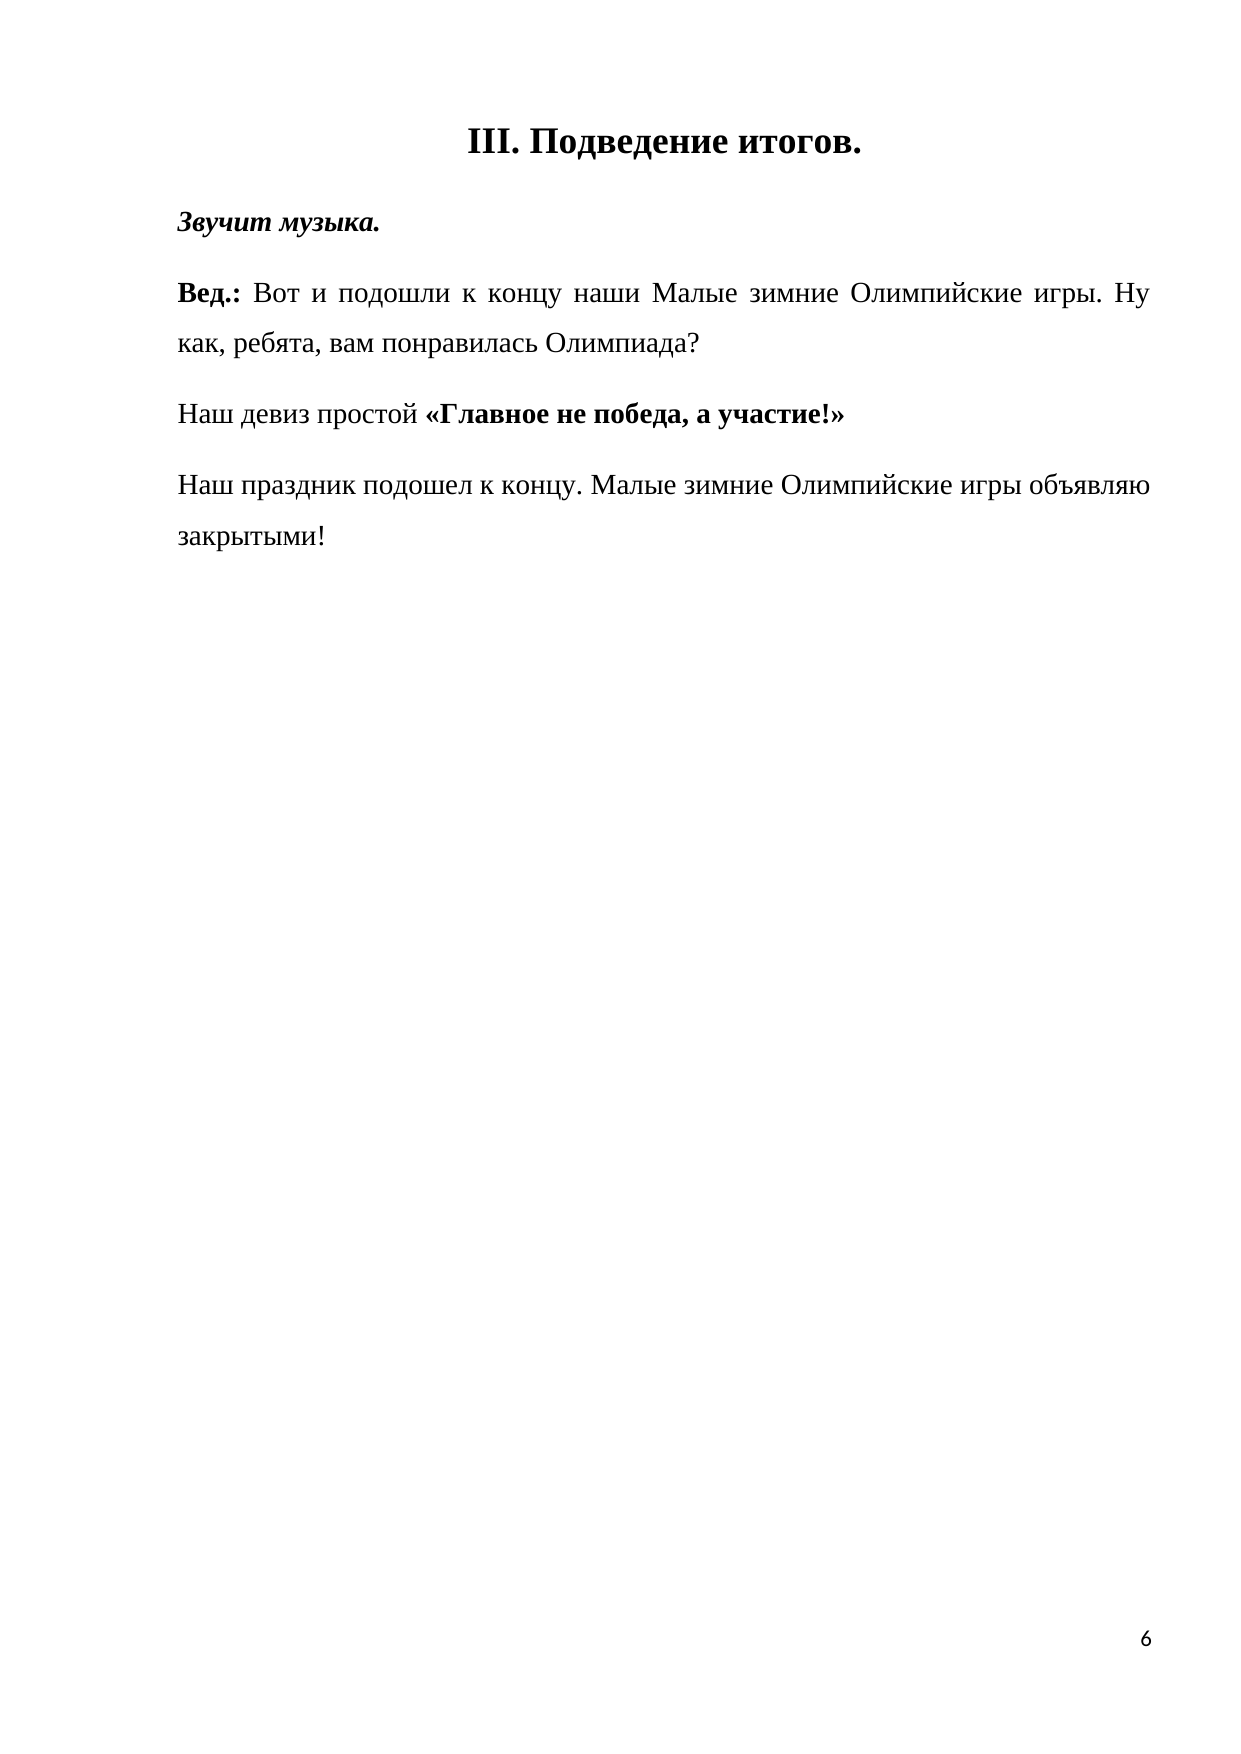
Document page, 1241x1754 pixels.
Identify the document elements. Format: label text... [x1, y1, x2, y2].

text Наш девиз простой «Главное не победа, а участие!» [177, 396, 1152, 430]
text Вед.: Вот и подошли к концу наши Малые зимние Олимпийские игры. Ну как, ребята, вам понравилась Олимпиада? [177, 275, 1152, 359]
text Наш праздник подошел к концу. Малые зимние Олимпийские игры объявляю закрытыми! [177, 467, 1152, 551]
text Звучит музыка. [177, 204, 1152, 237]
text III. Подведение итогов. [177, 118, 1152, 161]
